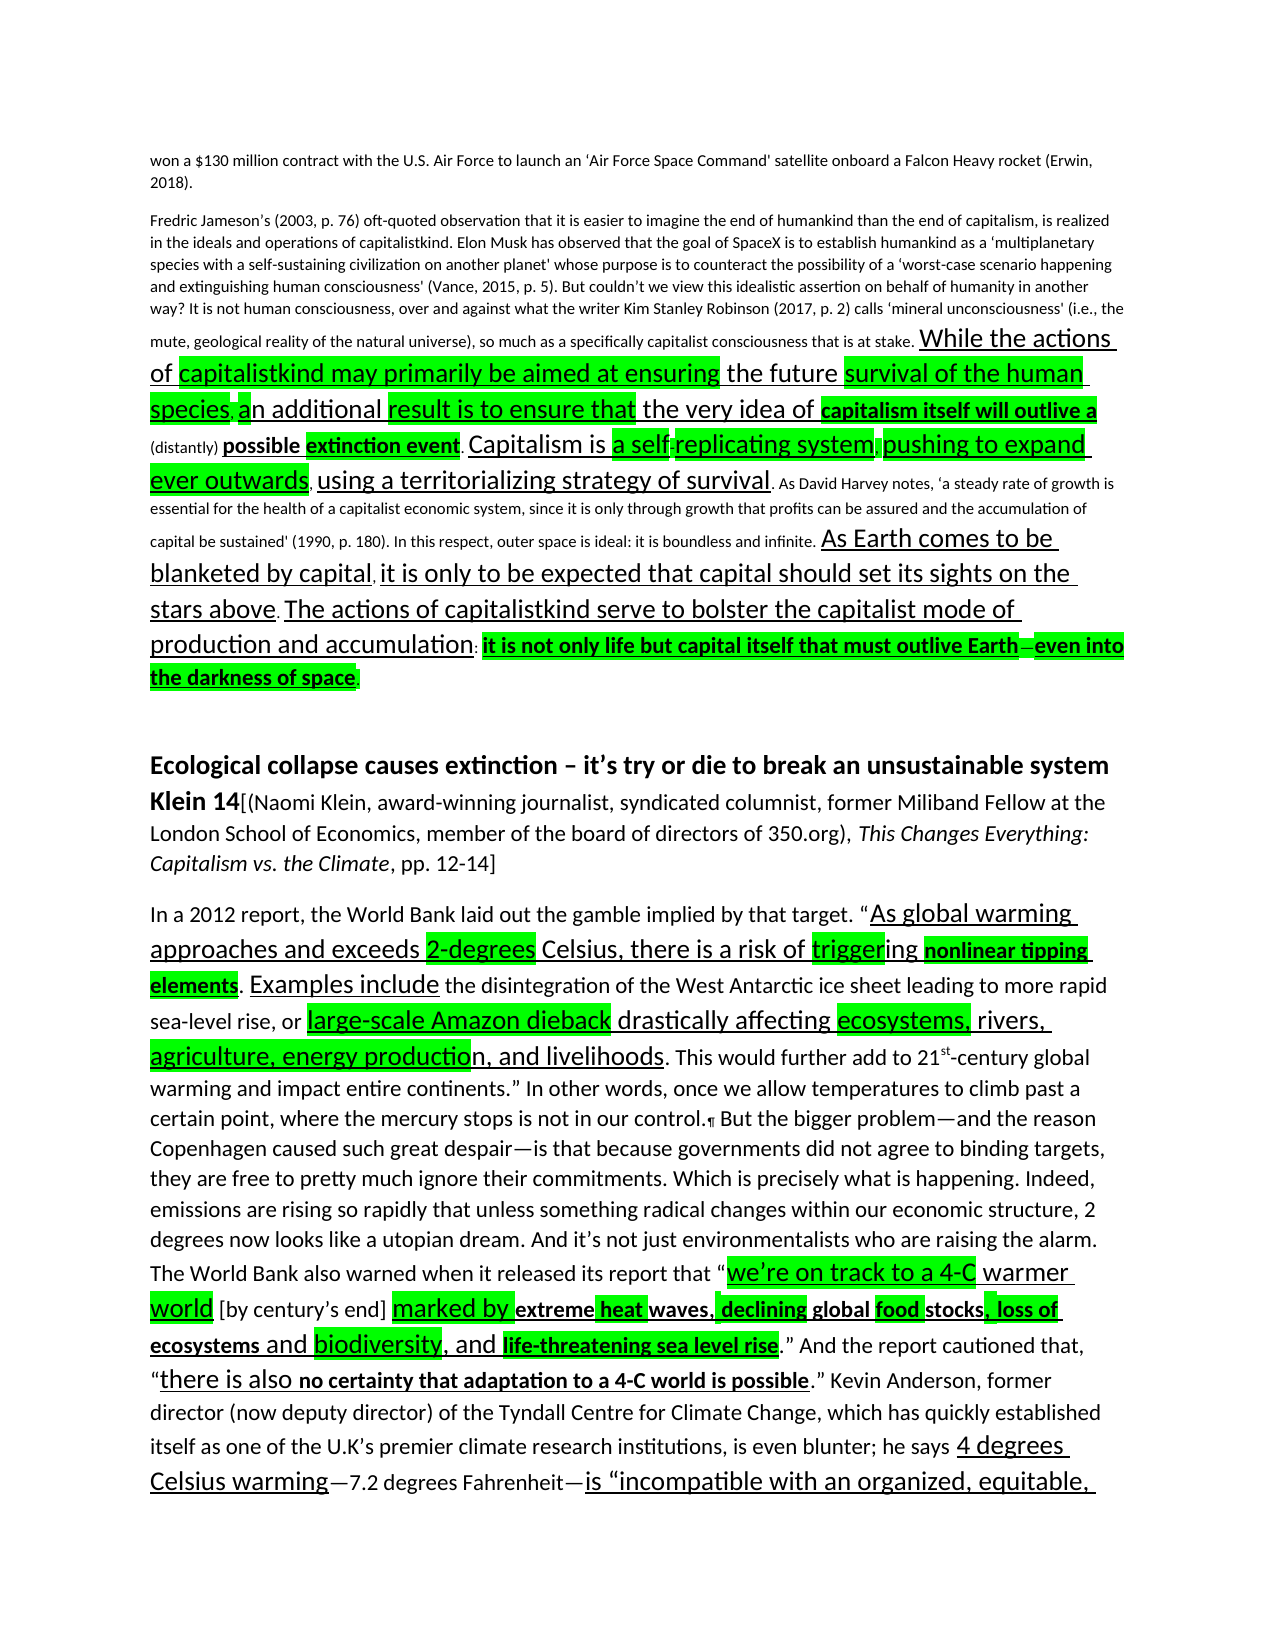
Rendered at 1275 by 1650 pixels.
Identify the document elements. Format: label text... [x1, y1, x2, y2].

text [150, 896, 1125, 1497]
text Klein 14[(Naomi Klein, award-winning journalist, syndicated columnist, former Miliband Fellow at the London School of Economics, member of the board of directors of 350.org), This Changes Everything: Capitalism vs. the Climate, pp. 12-14] [150, 784, 1125, 877]
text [150, 150, 1125, 192]
subtitle Ecological collapse causes extinction – it’s try or die to break an unsustainable system [150, 748, 1125, 781]
text Fredric Jameson’s (2003, p. 76) oft-quoted observation that it is easier to imagine the end of humankind than the end of capitalism, is realized in the ideals and operations of capitalistkind. Elon Musk has observed that the goal of SpaceX is to establish humankind as a ‘multiplanetary species with a self-sustaining civilization on another planet' whose purpose is to counteract the possibility of a ‘worst-case scenario happening and extinguishing human consciousness' (Vance, 2015, p. 5). But couldn’t we view this idealistic assertion on behalf of humanity in another way? It is not human consciousness, over and against what the writer Kim Stanley Robinson (2017, p. 2) calls ‘mineral unconsciousness' (i.e., the mute, geological reality of the natural universe), so much as a specifically capitalist consciousness that is at stake. While the actions of capitalistkind may primarily be aimed at ensuring the future survival of the human species, an additional result is to ensure that the very idea of capitalism itself will outlive a (distantly) possible extinction event. Capitalism is a self-replicating system, pushing to expand ever outwards, using a territorializing strategy of survival. As David Harvey notes, ‘a steady rate of growth is essential for the health of a capitalist economic system, since it is only through growth that profits can be assured and the accumulation of capital be sustained' (1990, p. 180). In this respect, outer space is ideal: it is boundless and infinite. As Earth comes to be blanketed by capital, it is only to be expected that capital should set its sights on the stars above. The actions of capitalistkind serve to bolster the capitalist mode of production and accumulation: it is not only life but capital itself that must outlive Earth—even into the darkness of space. [150, 210, 1125, 691]
